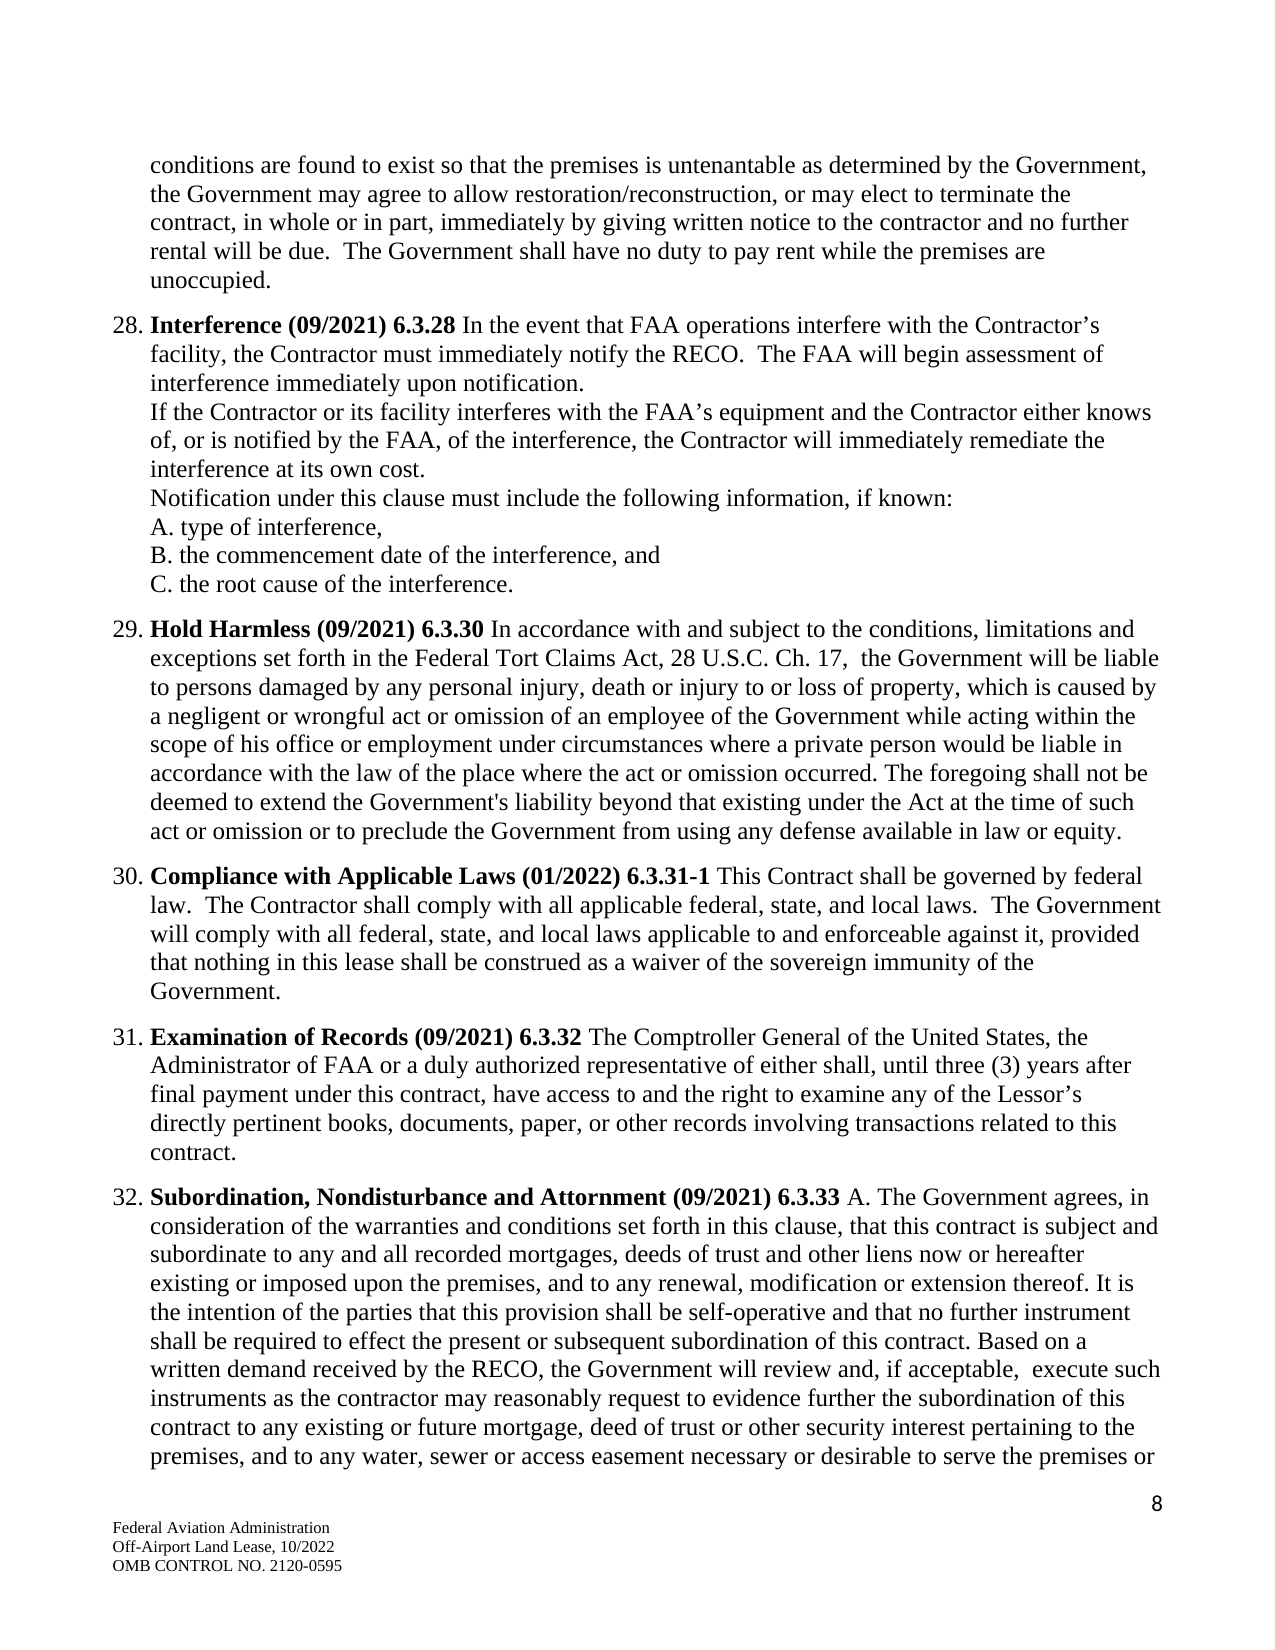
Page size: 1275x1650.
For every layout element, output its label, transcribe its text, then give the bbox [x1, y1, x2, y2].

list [112, 1182, 1162, 1469]
list Interference (09/2021) 6.3.28 Insert in all real estate contracts except outgrants, on-airport land leases, and MOAs. In the event that FAA operations interfere with the Contractor’s facility, the Contractor must immediately notify the RECO. The FAA will begin assessment of interference immediately upon notification. If the Contractor or its facility interferes with the FAA’s equipment and the Contractor either knows of, or is notified by the FAA, of the interference, the Contractor will immediately remediate the interference at its own cost. Notification under this clause must include the following information, if known: A. type of interference, B. the commencement date of the interference, and C. the root cause of the interference. [112, 310, 1162, 598]
list Examination of Records (09/2021) 6.3.32 Insert in all real estate contracts where the FAA pays consideration. The Comptroller General of the United States, the Administrator of FAA or a duly authorized representative of either shall, until three (3) years after final payment under this contract, have access to and the right to examine any of the Lessor’s directly pertinent books, documents, paper, or other records involving transactions related to this contract. [112, 1022, 1162, 1165]
list Hold Harmless (09/2021) 6.3.30 Insert in all real estate contracts. In accordance with and subject to the conditions, limitations and exceptions set forth in the Federal Tort Claims Act, 28 U.S.C. Ch. 17, the Government will be liable to persons damaged by any personal injury, death or injury to or loss of property, which is caused by a negligent or wrongful act or omission of an employee of the Government while acting within the scope of his office or employment under circumstances where a private person would be liable in accordance with the law of the place where the act or omission occurred. The foregoing shall not be deemed to extend the Government's liability beyond that existing under the Act at the time of such act or omission or to preclude the Government from using any defense available in law or equity. [112, 614, 1162, 844]
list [112, 150, 1162, 294]
list Compliance with Applicable Laws (01/2022) 6.3.31-1 Insert in all land leases, MOAs, easements, and outgrant. This Contract shall be governed by federal law. The Contractor shall comply with all applicable federal, state, and local laws. The Government will comply with all federal, state, and local laws applicable to and enforceable against it, provided that nothing in this lease shall be construed as a waiver of the sovereign immunity of the Government. [112, 861, 1162, 1005]
